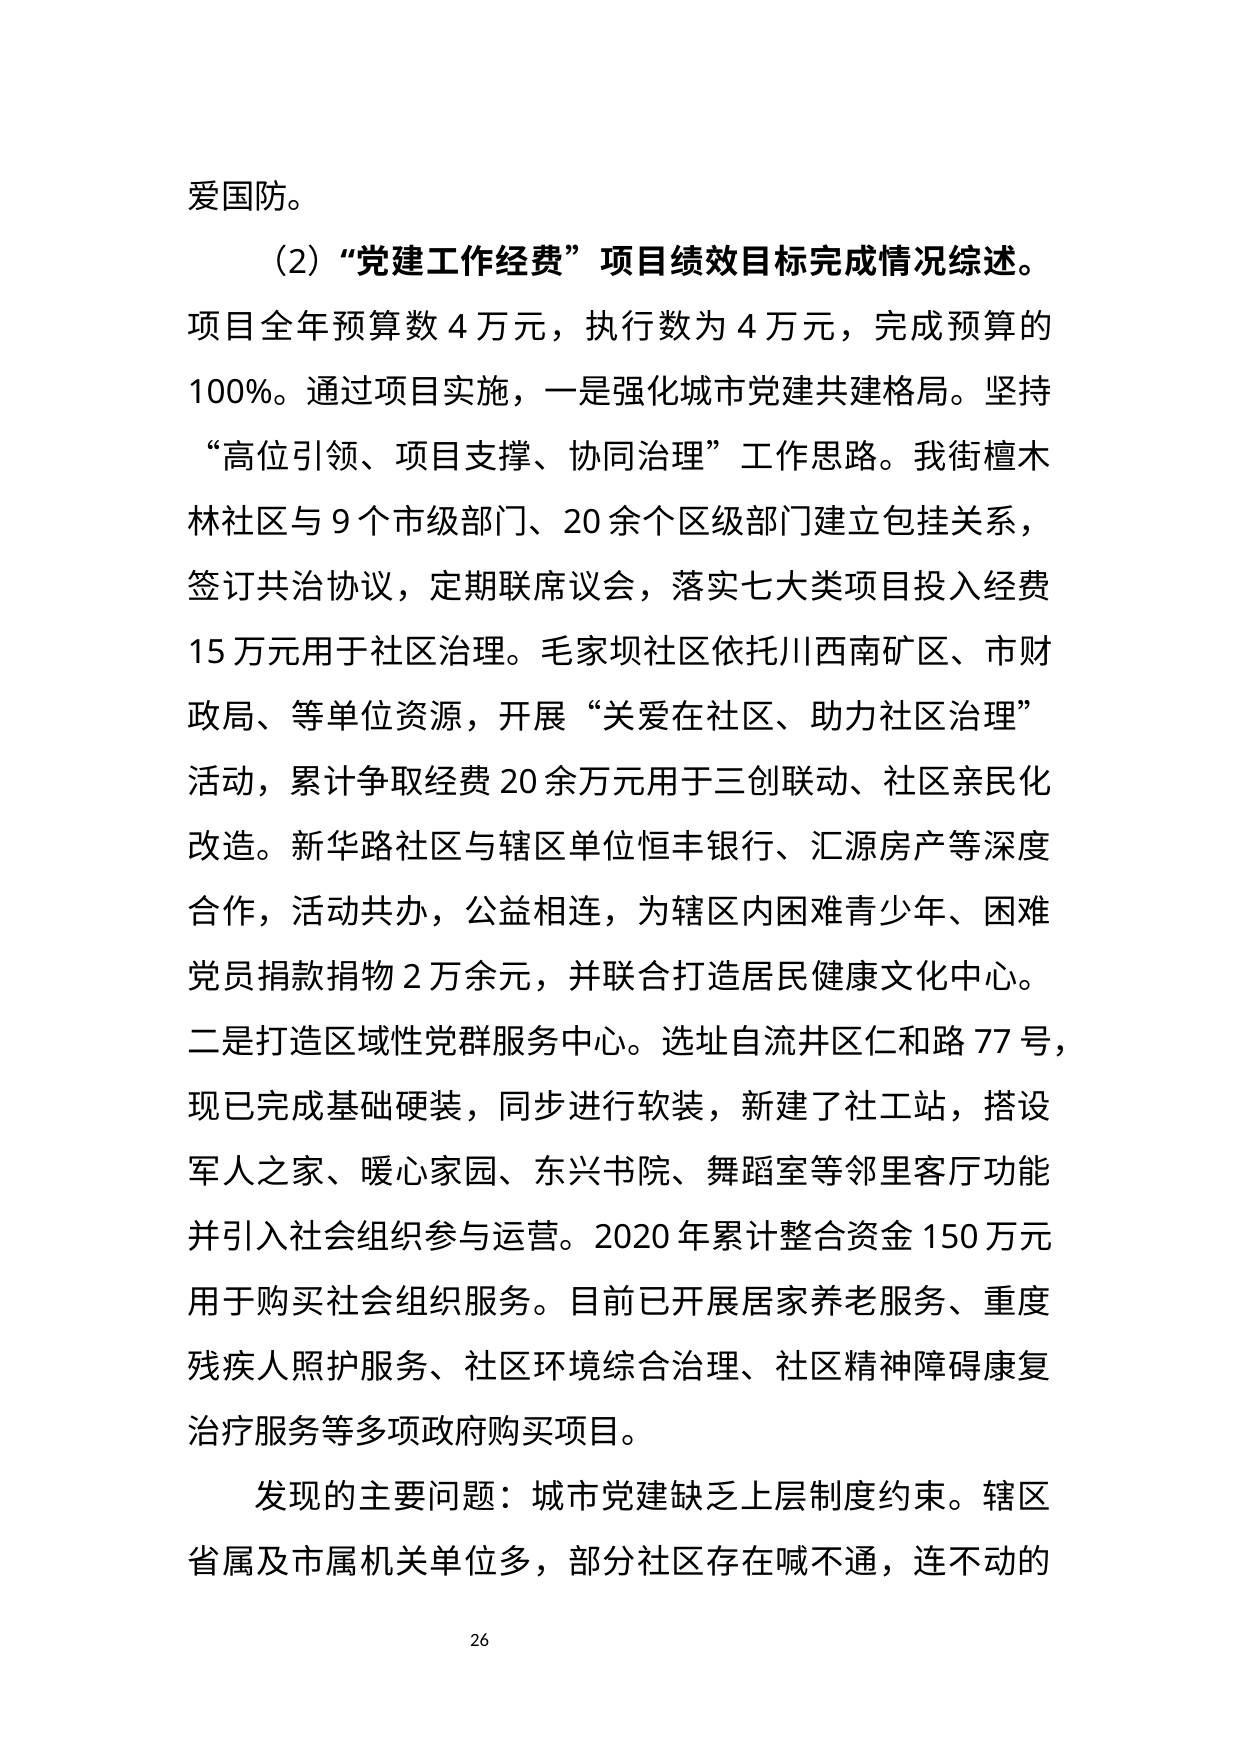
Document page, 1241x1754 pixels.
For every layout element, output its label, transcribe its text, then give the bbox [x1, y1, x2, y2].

list “党建工作经费”项目绩效目标完成情况综述。项目全年预算数4万元，执行数为4万元，完成预算的100%。通过项目实施，一是强化城市党建共建格局。坚持“高位引领、项目支撑、协同治理”工作思路。我街檀木林社区与9个市级部门、20余个区级部门建立包挂关系，签订共治协议，定期联席议会，落实七大类项目投入经费15万元用于社区治理。毛家坝社区依托川西南矿区、市财政局、等单位资源，开展“关爱在社区、助力社区治理”活动，累计争取经费20余万元用于三创联动、社区亲民化改造。新华路社区与辖区单位恒丰银行、汇源房产等深度合作，活动共办，公益相连，为辖区内困难青少年、困难党员捐款捐物2万余元，并联合打造居民健康文化中心。二是打造区域性党群服务中心。选址自流井区仁和路77号，现已完成基础硬装，同步进行软装，新建了社工站，搭设军人之家、暖心家园、东兴书院、舞蹈室等邻里客厅功能，并引入社会组织参与运营。2020年累计整合资金150万元用于购买社会组织服务。目前已开展居家养老服务、重度残疾人照护服务、社区环境综合治理、社区精神障碍康复治疗服务等多项政府购买项目。 [187, 227, 1053, 1462]
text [187, 1462, 1053, 1592]
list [187, 162, 1053, 227]
